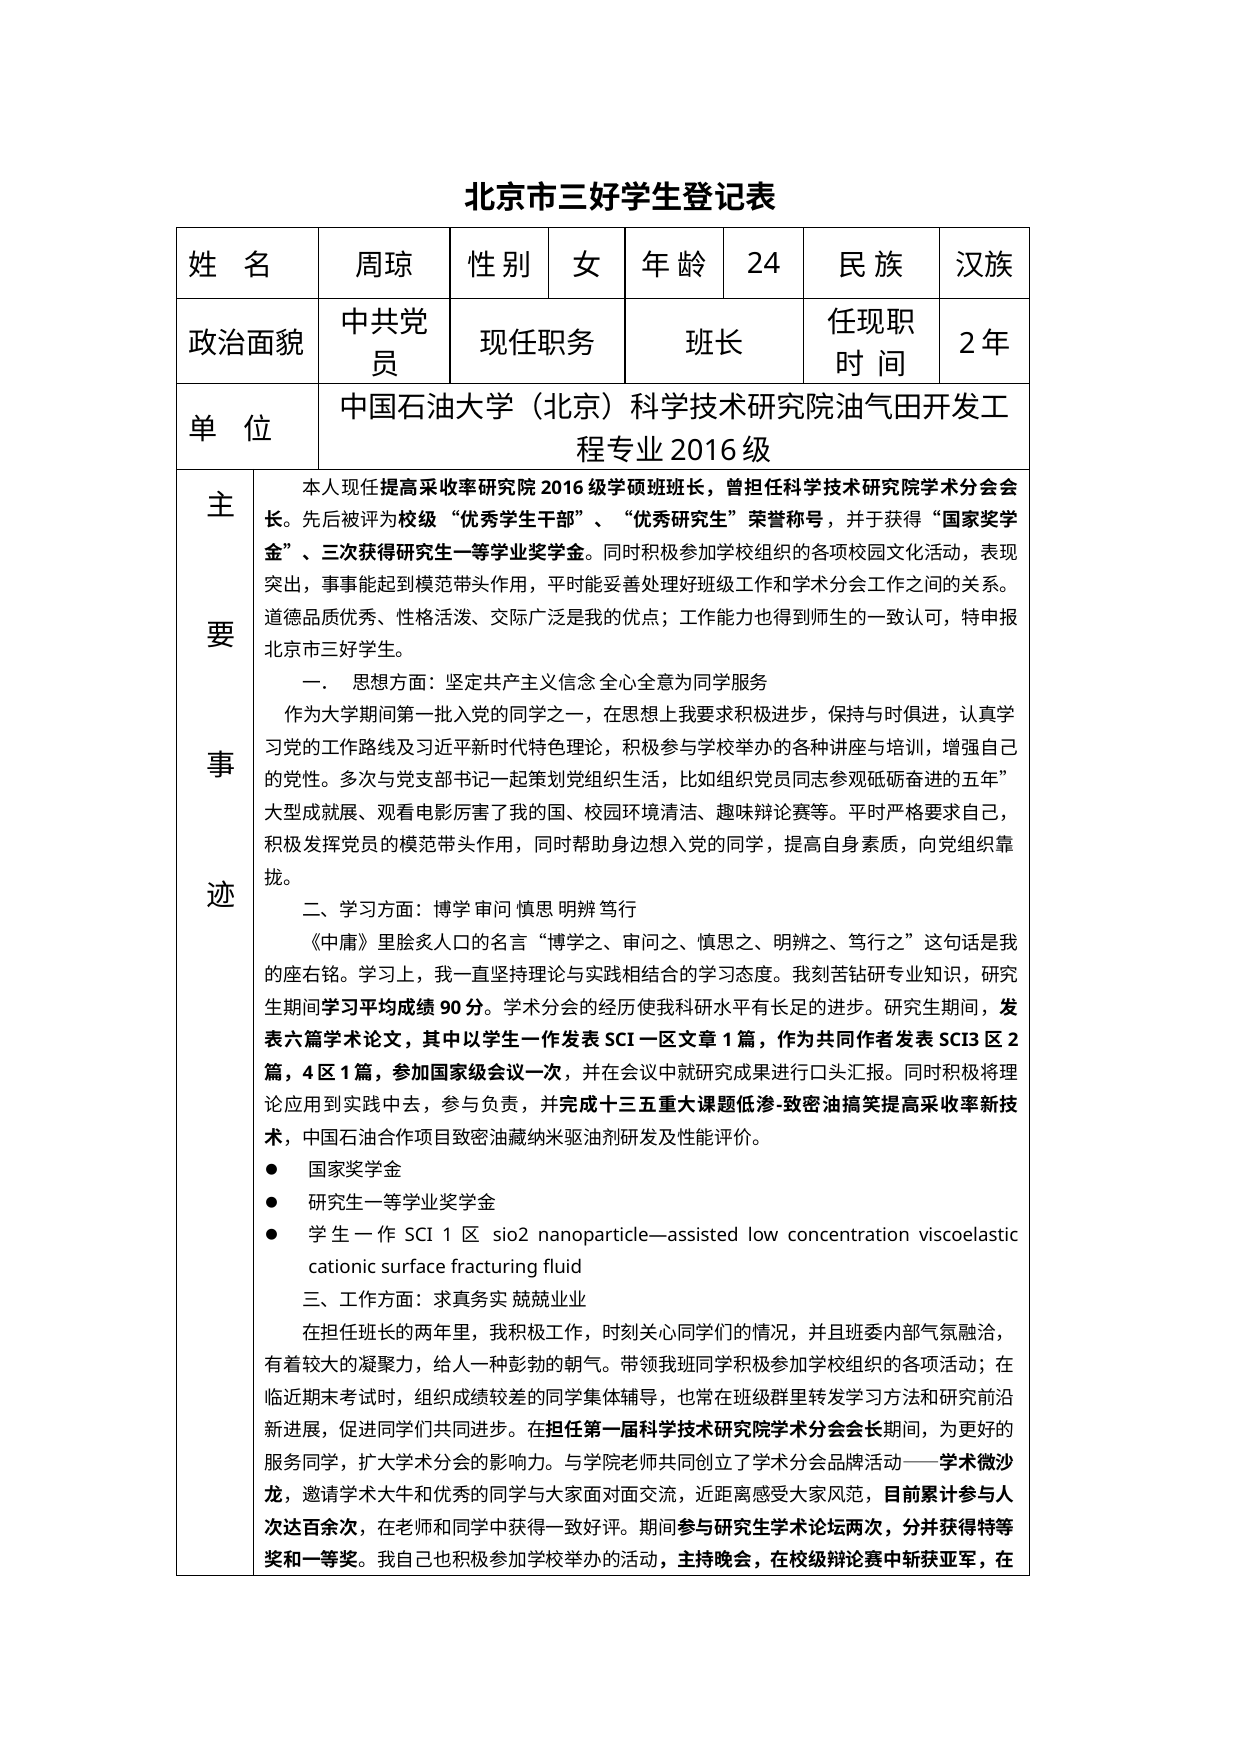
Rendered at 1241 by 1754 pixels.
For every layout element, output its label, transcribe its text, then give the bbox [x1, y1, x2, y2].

table_cell 单 位 [177, 384, 318, 469]
table_header 姓 名 [177, 228, 318, 297]
table_header 性 别 [451, 228, 548, 297]
table_header 民 族 [804, 228, 939, 297]
table_header 周琼 [319, 228, 449, 297]
table_cell 政治面貌 [177, 299, 318, 383]
table_header 汉族 [940, 228, 1029, 297]
table_cell 任现职时 间 [804, 299, 939, 383]
table_cell 中国石油大学（北京）科学技术研究院油气田开发工程专业2016级 [319, 384, 1029, 469]
text 北京市三好学生登记表 [187, 162, 1053, 227]
table_header 年 龄 [626, 228, 723, 297]
table_cell 现任职务 [451, 299, 624, 383]
table_header 24 [724, 228, 803, 297]
table_cell 中共党员 [319, 299, 449, 383]
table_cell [254, 470, 1029, 1575]
table_cell 主 要 事 迹 [177, 470, 253, 1575]
table_header 女 [549, 228, 624, 297]
table_cell 班长 [626, 299, 803, 383]
table_cell 2年 [940, 299, 1029, 383]
